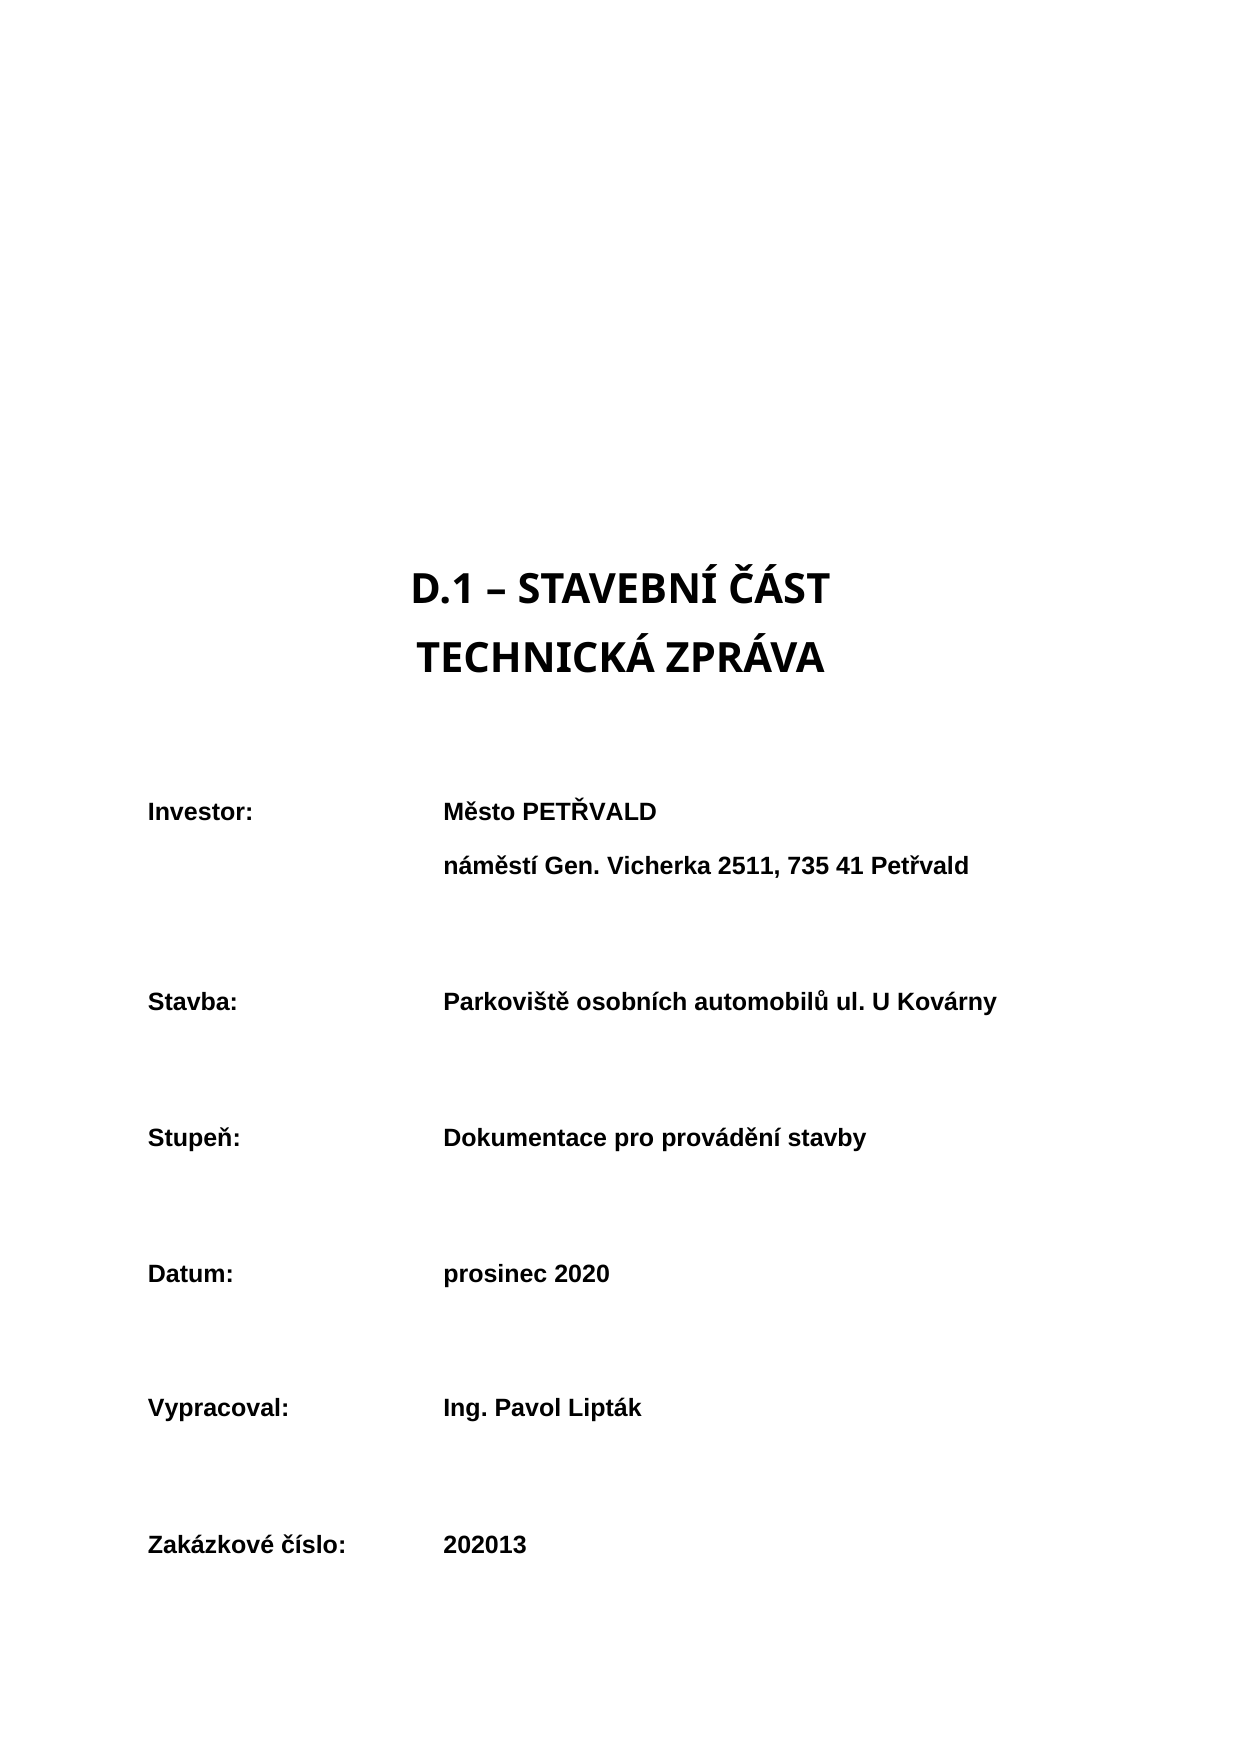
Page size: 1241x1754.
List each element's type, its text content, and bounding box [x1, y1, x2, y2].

text d.1 – stavební část [148, 558, 1092, 615]
subtitle Zakázkové číslo: 202013 [148, 1529, 1152, 1558]
subtitle Stupeň: Dokumentace pro provádění stavby [148, 1123, 1152, 1152]
text Stavba: Parkoviště osobních automobilů ul. U Kovárny [148, 987, 1152, 1016]
subtitle náměstí Gen. Vicherka 2511, 735 41 Petřvald [148, 851, 1152, 879]
subtitle Vypracoval: Ing. Pavol Lipták [148, 1393, 1152, 1422]
text technická zpráva [148, 628, 1092, 684]
subtitle Investor: Město PETŘVALD [148, 797, 1152, 826]
subtitle Datum: prosinec 2020 [148, 1259, 1152, 1288]
